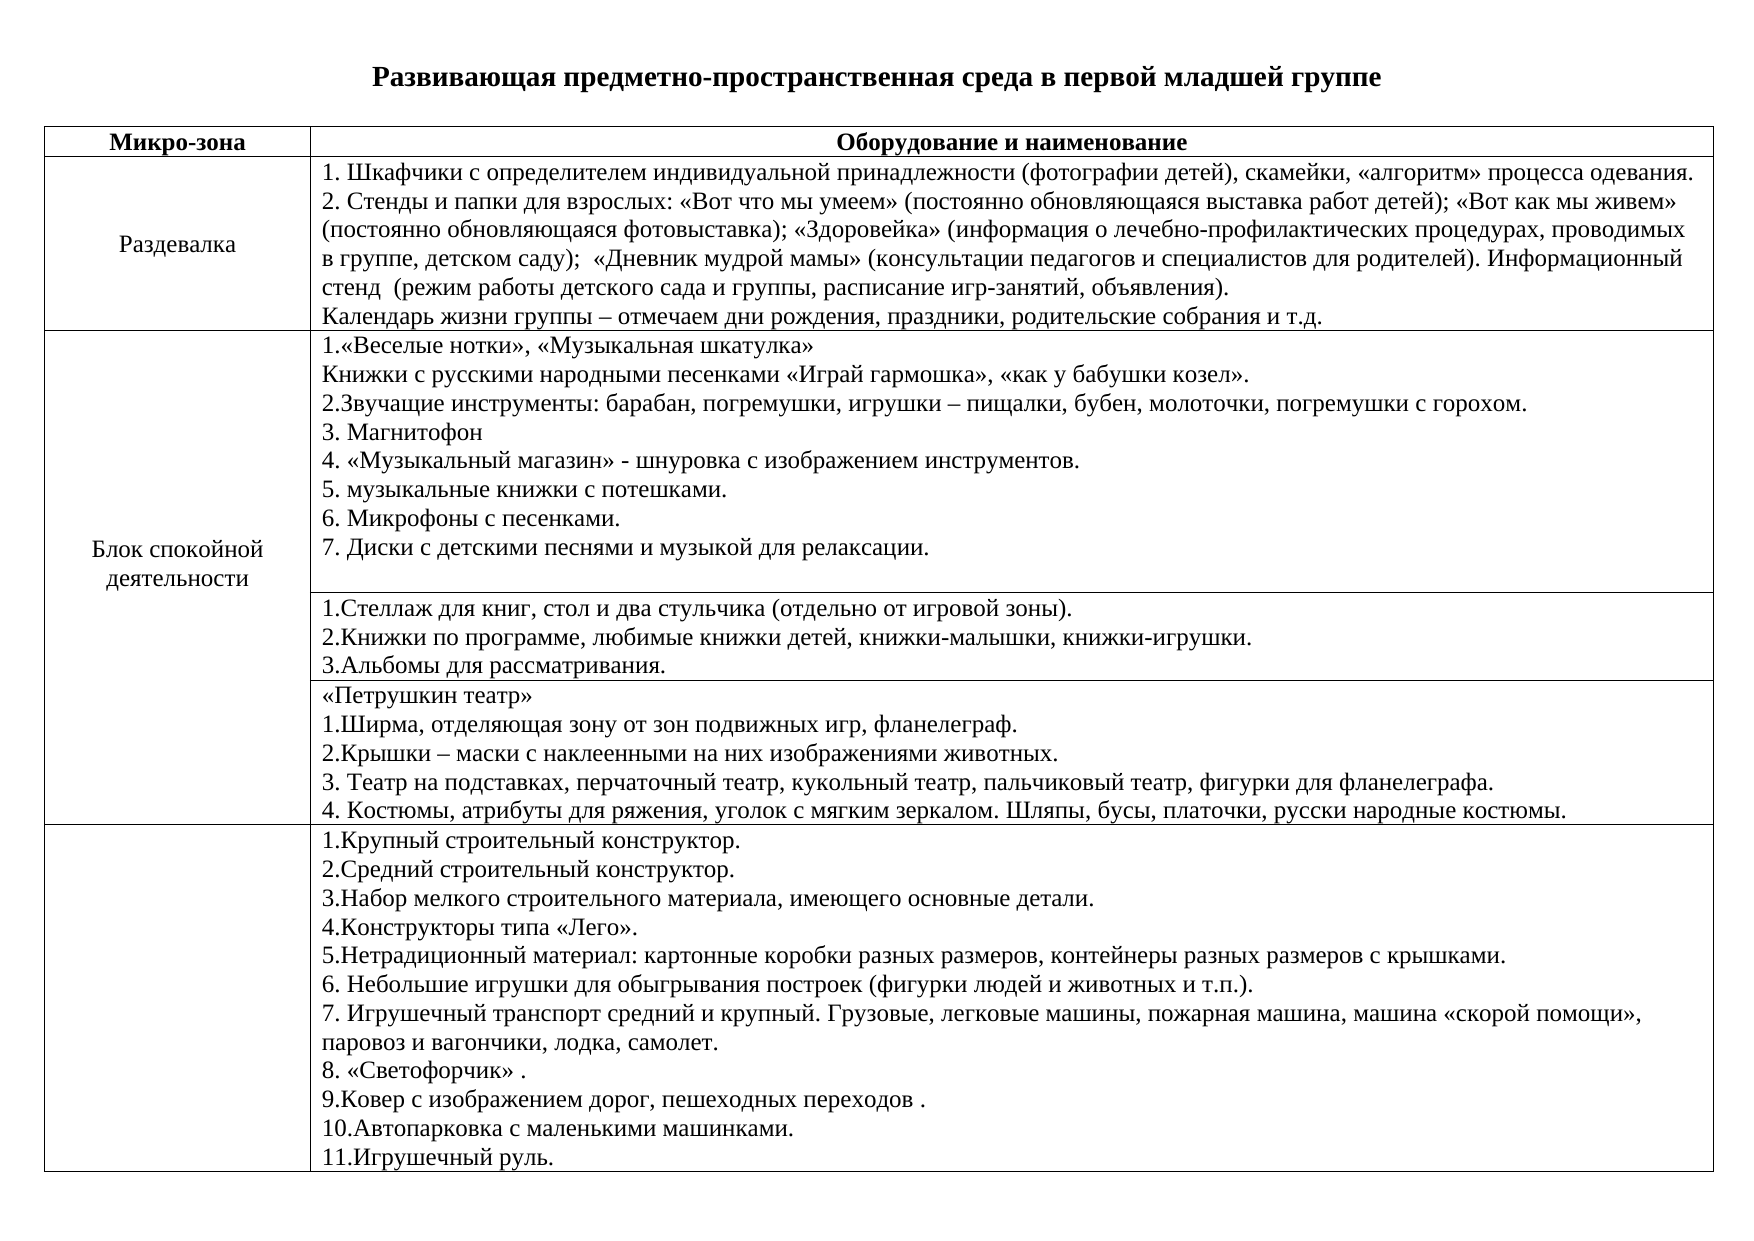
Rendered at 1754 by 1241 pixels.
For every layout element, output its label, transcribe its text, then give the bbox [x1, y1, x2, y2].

table_cell 1. Шкафчики с определителем индивидуальной принадлежности (фотографии детей), скамейки, «алгоритм» процесса одевания. 2. Стенды и папки для взрослых: «Вот что мы умеем» (постоянно обновляющаяся выставка работ детей); «Вот как мы живем» (постоянно обновляющаяся фотовыставка); «Здоровейка» (информация о лечебно-профилактических процедурах, проводимых в группе, детском саду); «Дневник мудрой мамы» (консультации педагогов и специалистов для родителей). Информационный стенд (режим работы детского сада и группы, расписание игр-занятий, объявления). Календарь жизни группы – отмечаем дни рождения, праздники, родительские собрания и т.д. [311, 157, 1713, 329]
table_cell 1.Стеллаж для книг, стол и два стульчика (отдельно от игровой зоны). 2.Книжки по программе, любимые книжки детей, книжки-малышки, книжки-игрушки. 3.Альбомы для рассматривания. [311, 593, 1713, 679]
table_cell [45, 825, 310, 1171]
text Развивающая предметно-пространственная среда в первой младшей группе [44, 59, 1710, 93]
table_header Оборудование и наименование [311, 127, 1713, 156]
table_cell Блок спокойной деятельности [45, 331, 310, 824]
table_header Микро-зона [45, 127, 310, 156]
table_cell Раздевалка [45, 157, 310, 329]
table_cell 1.Крупный строительный конструктор. 2.Средний строительный конструктор. 3.Набор мелкого строительного материала, имеющего основные детали. 4.Конструкторы типа «Лего». 5.Нетрадиционный материал: картонные коробки разных размеров, контейнеры разных размеров с крышками. 6. Небольшие игрушки для обыгрывания построек (фигурки людей и животных и т.п.). 7. Игрушечный транспорт средний и крупный. Грузовые, легковые машины, пожарная машина, машина «скорой помощи», паровоз и вагончики, лодка, самолет. 8. «Светофорчик» . 9.Ковер с изображением дорог, пешеходных переходов . 10.Автопарковка с маленькими машинками. 11.Игрушечный руль. [311, 825, 1713, 1171]
table_cell 1.«Веселые нотки», «Музыкальная шкатулка» Книжки с русскими народными песенками «Играй гармошка», «как у бабушки козел». 2.Звучащие инструменты: барабан, погремушки, игрушки – пищалки, бубен, молоточки, погремушки с горохом. 3. Магнитофон 4. «Музыкальный магазин» - шнуровка с изображением инструментов. 5. музыкальные книжки с потешками. 6. Микрофоны с песенками. 7. Диски с детскими песнями и музыкой для релаксации. [311, 331, 1713, 592]
table_cell «Петрушкин театр» 1.Ширма, отделяющая зону от зон подвижных игр, фланелеграф. 2.Крышки – маски с наклеенными на них изображениями животных. 3. Театр на подставках, перчаточный театр, кукольный театр, пальчиковый театр, фигурки для фланелеграфа. 4. Костюмы, атрибуты для ряжения, уголок с мягким зеркалом. Шляпы, бусы, платочки, русски народные костюмы. [311, 681, 1713, 824]
